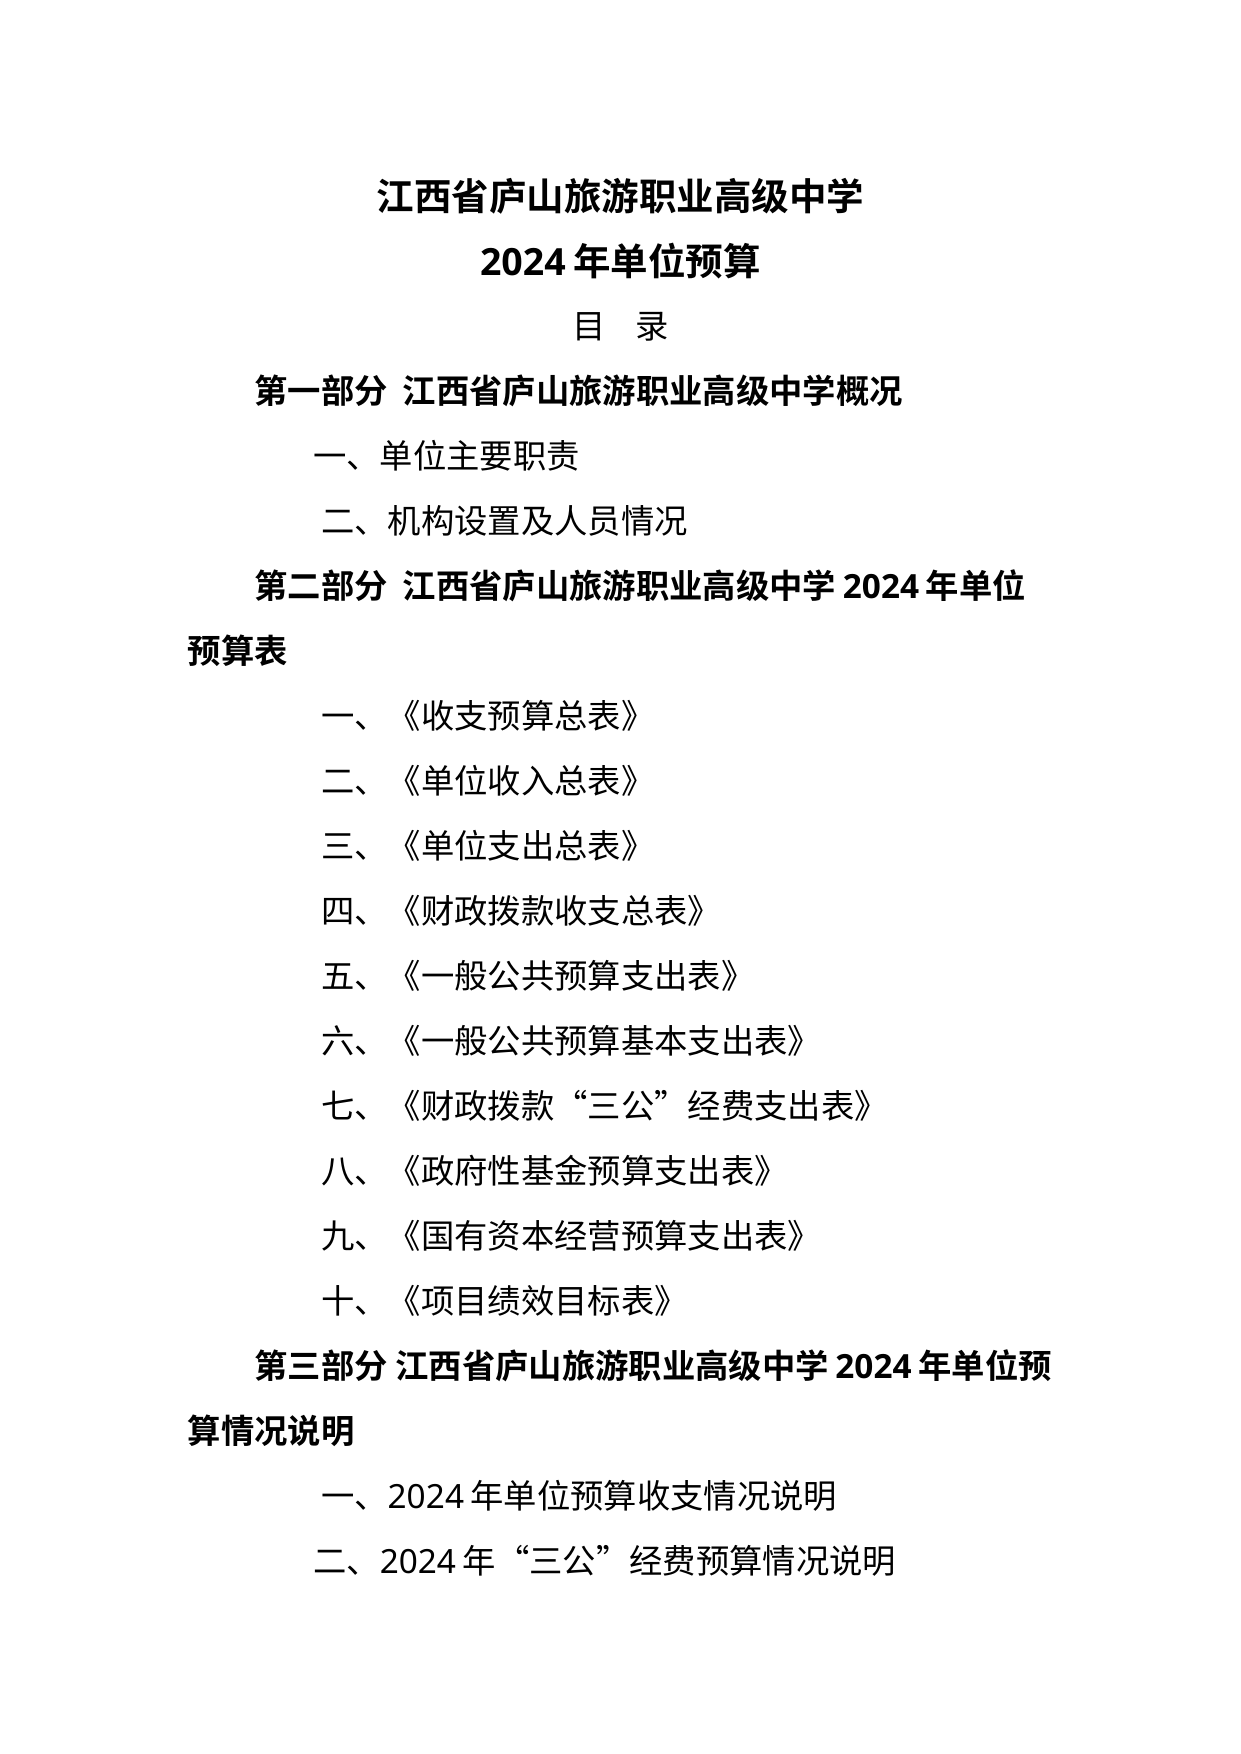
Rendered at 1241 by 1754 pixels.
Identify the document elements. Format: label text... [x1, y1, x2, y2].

text 2024年单位预算 [187, 227, 1053, 292]
text 九、《国有资本经营预算支出表》 [187, 1202, 1053, 1267]
text 一、《收支预算总表》 [187, 682, 1053, 747]
text 五、《一般公共预算支出表》 [187, 942, 1053, 1007]
text 第三部分 江西省庐山旅游职业高级中学2024年单位预算情况说明 [187, 1332, 1053, 1462]
text 第一部分 江西省庐山旅游职业高级中学概况 [187, 357, 1053, 422]
text 十、《项目绩效目标表》 [187, 1267, 1053, 1332]
text 二、《单位收入总表》 [187, 747, 1053, 812]
text 七、《财政拨款“三公”经费支出表》 [187, 1072, 1053, 1137]
text 八、《政府性基金预算支出表》 [187, 1137, 1053, 1202]
text 一、2024年单位预算收支情况说明 [187, 1462, 1053, 1527]
text 三、《单位支出总表》 [187, 812, 1053, 877]
text 四、《财政拨款收支总表》 [187, 877, 1053, 942]
text 一、单位主要职责 [187, 422, 1053, 487]
text 江西省庐山旅游职业高级中学 [187, 162, 1053, 227]
text 二、机构设置及人员情况 [187, 487, 1053, 552]
text 目 录 [187, 292, 1053, 357]
text 第二部分 江西省庐山旅游职业高级中学2024年单位预算表 [187, 552, 1053, 682]
text 六、《一般公共预算基本支出表》 [187, 1007, 1053, 1072]
text 二、2024年“三公”经费预算情况说明 [187, 1527, 1053, 1592]
